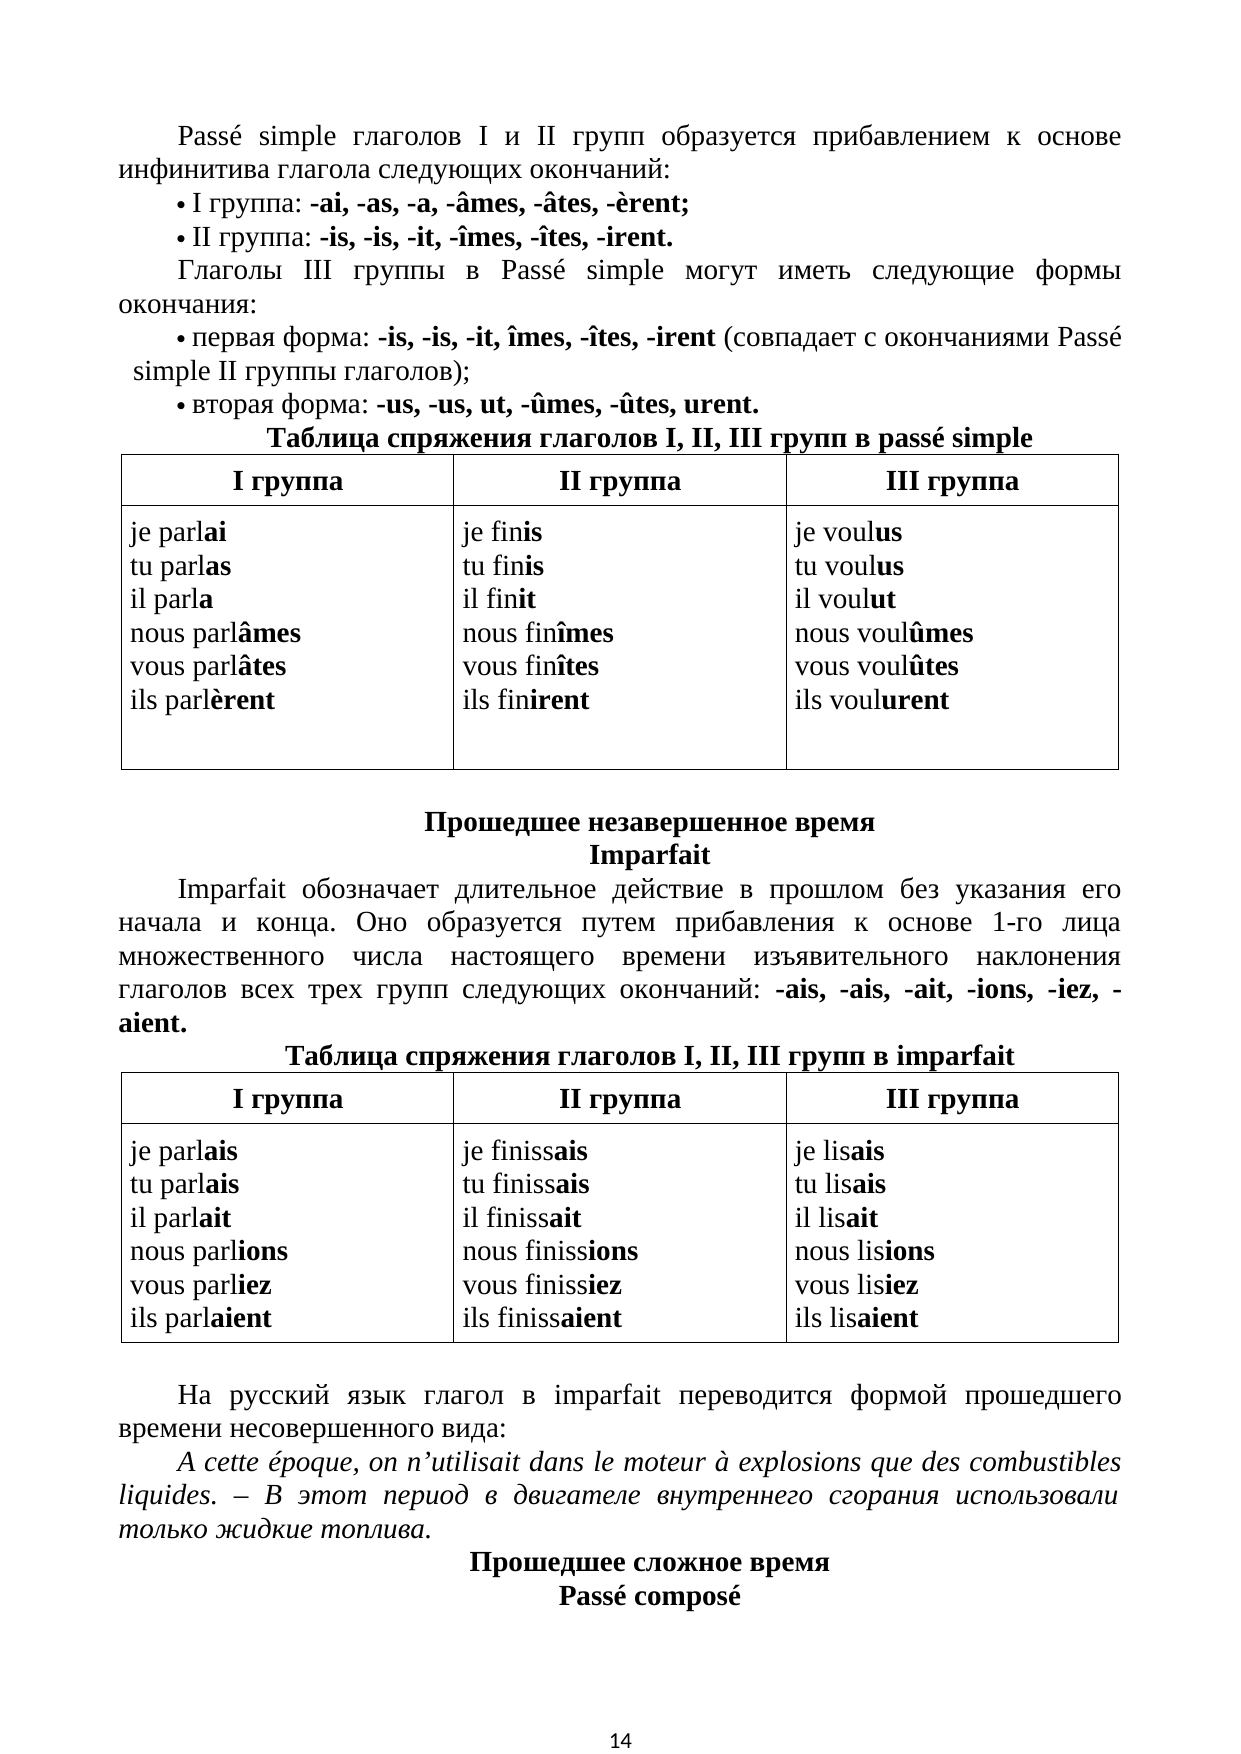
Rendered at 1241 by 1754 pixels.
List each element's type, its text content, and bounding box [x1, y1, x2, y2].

table_header I группа [122, 1073, 453, 1123]
table_header II группа [454, 455, 786, 505]
table_cell je lisais tu lisais il lisait nous lisions vous lisiez ils lisaient [787, 1124, 1118, 1342]
text Глаголы III группы в Passé simple могут иметь следующие формы окончания: [118, 252, 1122, 319]
list вторая форма: -us, -us, ut, -ûmes, -ûtes, urent. [133, 386, 1122, 420]
list первая форма: -is, -is, -it, îmes, -îtes, -irent (совпадает с окончаниями Passé simple II группы глаголов); [133, 319, 1122, 386]
table_cell je finis tu finis il finit nous finîmes vous finîtes ils finirent [454, 506, 786, 769]
table_header I группа [122, 455, 453, 505]
list II группа: -is, -is, -it, -îmes, -îtes, -irent. [133, 219, 1122, 252]
text Imparfait [118, 837, 1122, 871]
text Прошедшее незавершенное время [118, 804, 1122, 837]
table_header III группа [787, 1073, 1118, 1123]
table_cell je parlais tu parlais il parlait nous parlions vous parliez ils parlaient [122, 1124, 453, 1342]
list I группа: -ai, -as, -a, -âmes, -âtes, -èrent; [133, 185, 1122, 219]
table_header II группа [454, 1073, 786, 1123]
text На русский язык глагол в imparfait переводится формой прошедшего времени несовершенного вида: [118, 1377, 1122, 1444]
table_header III группа [787, 455, 1118, 505]
text Таблица спряжения глаголов I, II, III групп в passé simple [118, 420, 1122, 453]
table_cell je parlai tu parlas il parla nous parlâmes vous parlâtes ils parlèrent [122, 506, 453, 769]
text Таблица спряжения глаголов I, II, III групп в imparfait [118, 1038, 1122, 1072]
table_cell je voulus tu voulus il voulut nous voulûmes vous voulûtes ils voulurent [787, 506, 1118, 769]
text A cette époque, on n’utilisait dans le moteur à explosions que des combustibles liquides. – В этот период в двигателе внутреннего сгорания использовали только жидкие топлива. [118, 1444, 1122, 1544]
table_cell je finissais tu finissais il finissait nous finissions vous finissiez ils finissaient [454, 1124, 786, 1342]
text Imparfait обозначает длительное действие в прошлом без указания его начала и конца. Оно образуется путем прибавления к основе 1-го лица множественного числа настоящего времени изъявительного наклонения глаголов всех трех групп следующих окончаний: -ais, -ais, -ait, -ions, -iez, -aient. [118, 871, 1122, 1038]
text Прошедшее сложное время [118, 1544, 1122, 1578]
text Passé simple глаголов I и II групп образуется прибавлением к основе инфинитива глагола следующих окончаний: [118, 118, 1122, 185]
text Passé composé [118, 1578, 1122, 1612]
